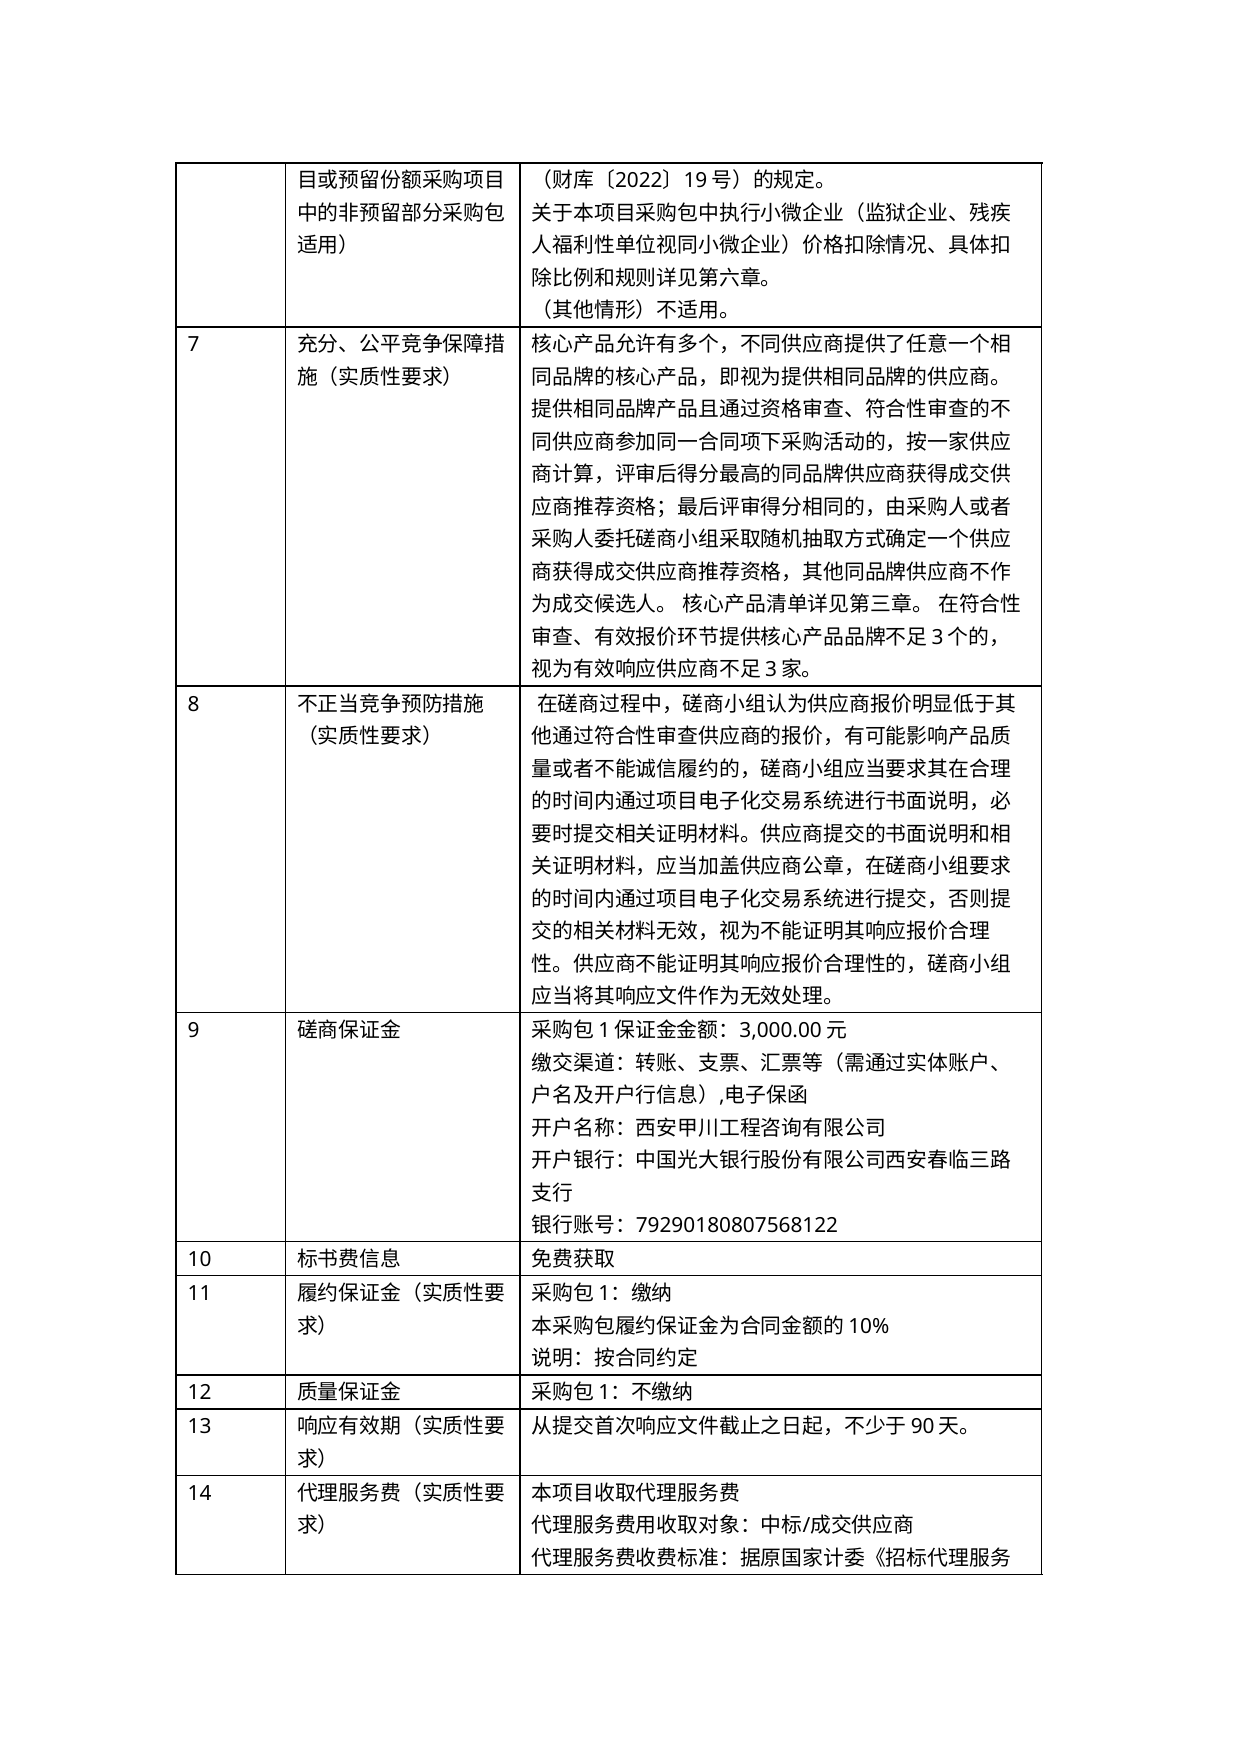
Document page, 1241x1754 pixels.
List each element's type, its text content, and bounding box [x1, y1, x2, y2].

table_cell 10 [177, 1242, 285, 1275]
table_cell 不正当竞争预防措施 （实质性要求） [286, 687, 519, 1012]
table_cell 采购包1：不缴纳 [521, 1376, 1041, 1408]
table_cell 14 [177, 1476, 285, 1573]
table_cell 在磋商过程中，磋商小组认为供应商报价明显低于其他通过符合性审查供应商的报价，有可能影响产品质量或者不能诚信履约的，磋商小组应当要求其在合理的时间内通过项目电子化交易系统进行书面说明，必要时提交相关证明材料。供应商提交的书面说明和相关证明材料，应当加盖供应商公章，在磋商小组要求的时间内通过项目电子化交易系统进行提交，否则提交的相关材料无效，视为不能证明其响应报价合理性。供应商不能证明其响应报价合理性的，磋商小组应当将其响应文件作为无效处理。 [521, 687, 1041, 1012]
table_cell 6 [177, 164, 285, 326]
table_cell 从提交首次响应文件截止之日起，不少于90天。 [521, 1410, 1041, 1474]
table_cell 履约保证金（实质性要求） [286, 1276, 519, 1374]
table_cell 8 [177, 687, 285, 1012]
table_cell 磋商保证金 [286, 1013, 519, 1241]
table_cell 代理服务费（实质性要求） [286, 1476, 519, 1573]
table_cell 13 [177, 1410, 285, 1474]
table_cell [521, 1476, 1041, 1573]
table_cell 9 [177, 1013, 285, 1241]
table_cell 质量保证金 [286, 1376, 519, 1408]
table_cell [286, 164, 519, 326]
table_cell 7 [177, 328, 285, 685]
table_cell 免费获取 [521, 1242, 1041, 1275]
table_cell 核心产品允许有多个，不同供应商提供了任意一个相同品牌的核心产品，即视为提供相同品牌的供应商。 提供相同品牌产品且通过资格审查、符合性审查的不同供应商参加同一合同项下采购活动的，按一家供应商计算，评审后得分最高的同品牌供应商获得成交供应商推荐资格；最后评审得分相同的，由采购人或者采购人委托磋商小组采取随机抽取方式确定一个供应商获得成交供应商推荐资格，其他同品牌供应商不作为成交候选人。 核心产品清单详见第三章。 在符合性审查、有效报价环节提供核心产品品牌不足3个的，视为有效响应供应商不足3家。 [521, 328, 1041, 685]
table_cell 标书费信息 [286, 1242, 519, 1275]
table_cell 12 [177, 1376, 285, 1408]
table_cell 采购包1保证金金额：3,000.00元 缴交渠道：转账、支票、汇票等（需通过实体账户、户名及开户行信息）,电子保函 开户名称：西安甲川工程咨询有限公司 开户银行：中国光大银行股份有限公司西安春临三路支行 银行账号：79290180807568122 [521, 1013, 1041, 1241]
table_cell 11 [177, 1276, 285, 1374]
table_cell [521, 164, 1041, 326]
table_cell 充分、公平竞争保障措施（实质性要求） [286, 328, 519, 685]
table_cell 响应有效期（实质性要求） [286, 1410, 519, 1474]
table_cell 采购包1：缴纳 本采购包履约保证金为合同金额的10% 说明：按合同约定 [521, 1276, 1041, 1374]
